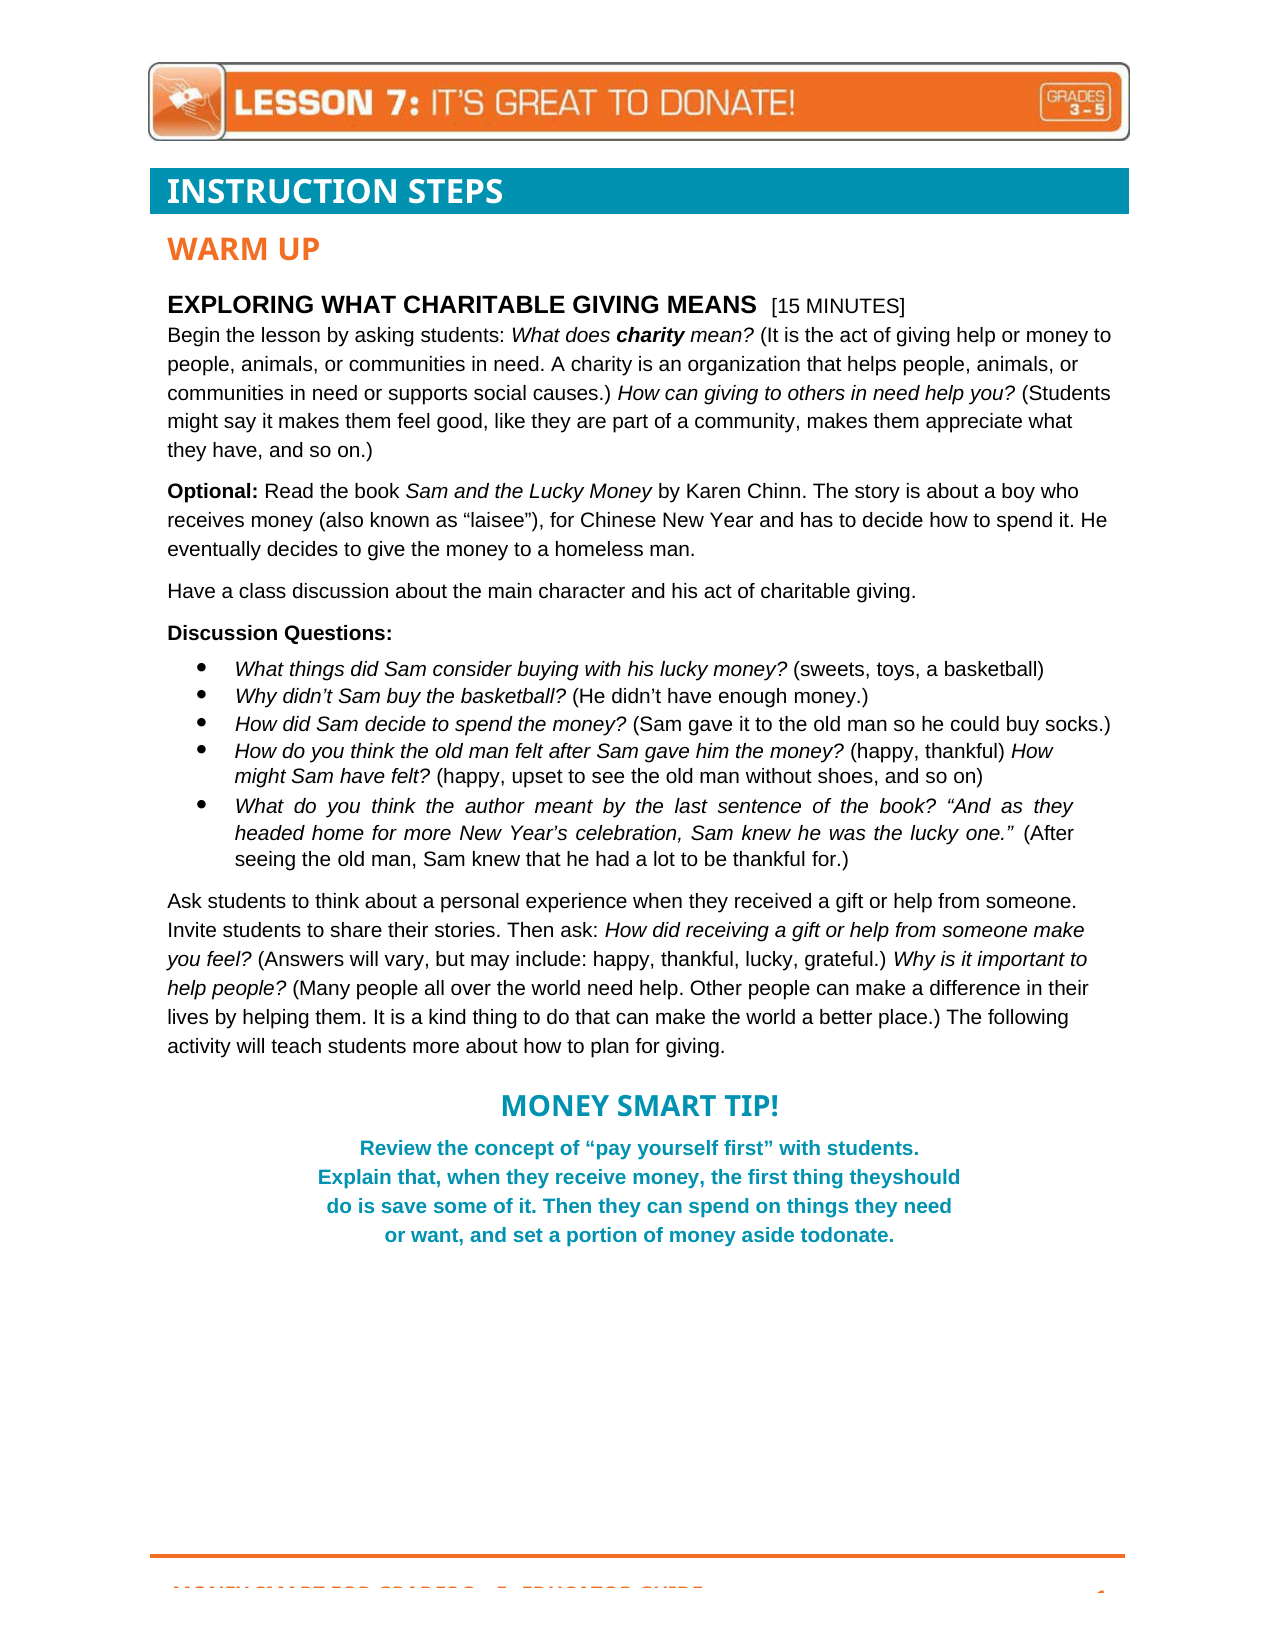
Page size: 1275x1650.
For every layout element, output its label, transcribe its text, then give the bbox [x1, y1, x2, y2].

text WARM UP [167, 227, 1133, 269]
subtitle Explain that, when they receive money, the first thing theyshould do is save some of it. Then they can spend on things they need or want, and set a portion of money aside todonate. [317, 1165, 962, 1247]
text Have a class discussion about the main character and his act of charitable giving. [167, 579, 1133, 603]
list What things did Sam consider buying with his lucky money? (sweets, toys, a basketball) [197, 656, 1142, 681]
list Why didn’t Sam buy the basketball? (He didn’t have enough money.) [197, 684, 1142, 709]
text Ask students to think about a personal experience when they received a gift or help from someone. Invite students to share their stories. Then ask: How did receiving a gift or help from someone make you feel? (Answers will vary, but may include: happy, thankful, lucky, grateful.) Why is it important to help people? (Many people all over the world need help. Other people can make a difference in their lives by helping them. It is a kind thing to do that can make the world a better place.) The following activity will teach students more about how to plan for giving. [167, 889, 1113, 1057]
subtitle Review the concept of “pay yourself first” with students. [137, 1136, 1141, 1160]
text INSTRUCTION STEPS [137, 167, 1141, 213]
list How did Sam decide to spend the money? (Sam gave it to the old man so he could buy socks.) [197, 711, 1142, 736]
text Optional: Read the book Sam and the Lucky Money by Karen Chinn. The story is about a boy who receives money (also known as “laisee”), for Chinese New Year and has to decide how to spend it. He eventually decides to give the money to a homeless man. [167, 479, 1111, 561]
text Begin the lesson by asking students: What does charity mean? (It is the act of giving help or money to people, animals, or communities in need. A charity is an organization that helps people, animals, or communities in need or supports social causes.) How can giving to others in need help you? (Students might say it makes them feel good, like they are part of a community, makes them appreciate what they have, and so on.) [167, 322, 1113, 462]
subtitle MONEY SMART TIP! [137, 1085, 1142, 1124]
list How do you think the old man felt after Sam gave him the money? (happy, thankful) How might Sam have felt? (happy, upset to see the old man without shoes, and so on) [197, 739, 1102, 788]
text EXPLORING WHAT CHARITABLE GIVING MEANS [15 MINUTES] [167, 290, 1133, 318]
subtitle Discussion Questions: [167, 621, 1133, 644]
list What do you think the author meant by the last sentence of the book? “And as they headed home for more New Year’s celebration, Sam knew he was the lucky one.” (After seeing the old man, Sam knew that he had a lot to be thankful for.) [197, 793, 1074, 871]
picture [148, 62, 1130, 141]
